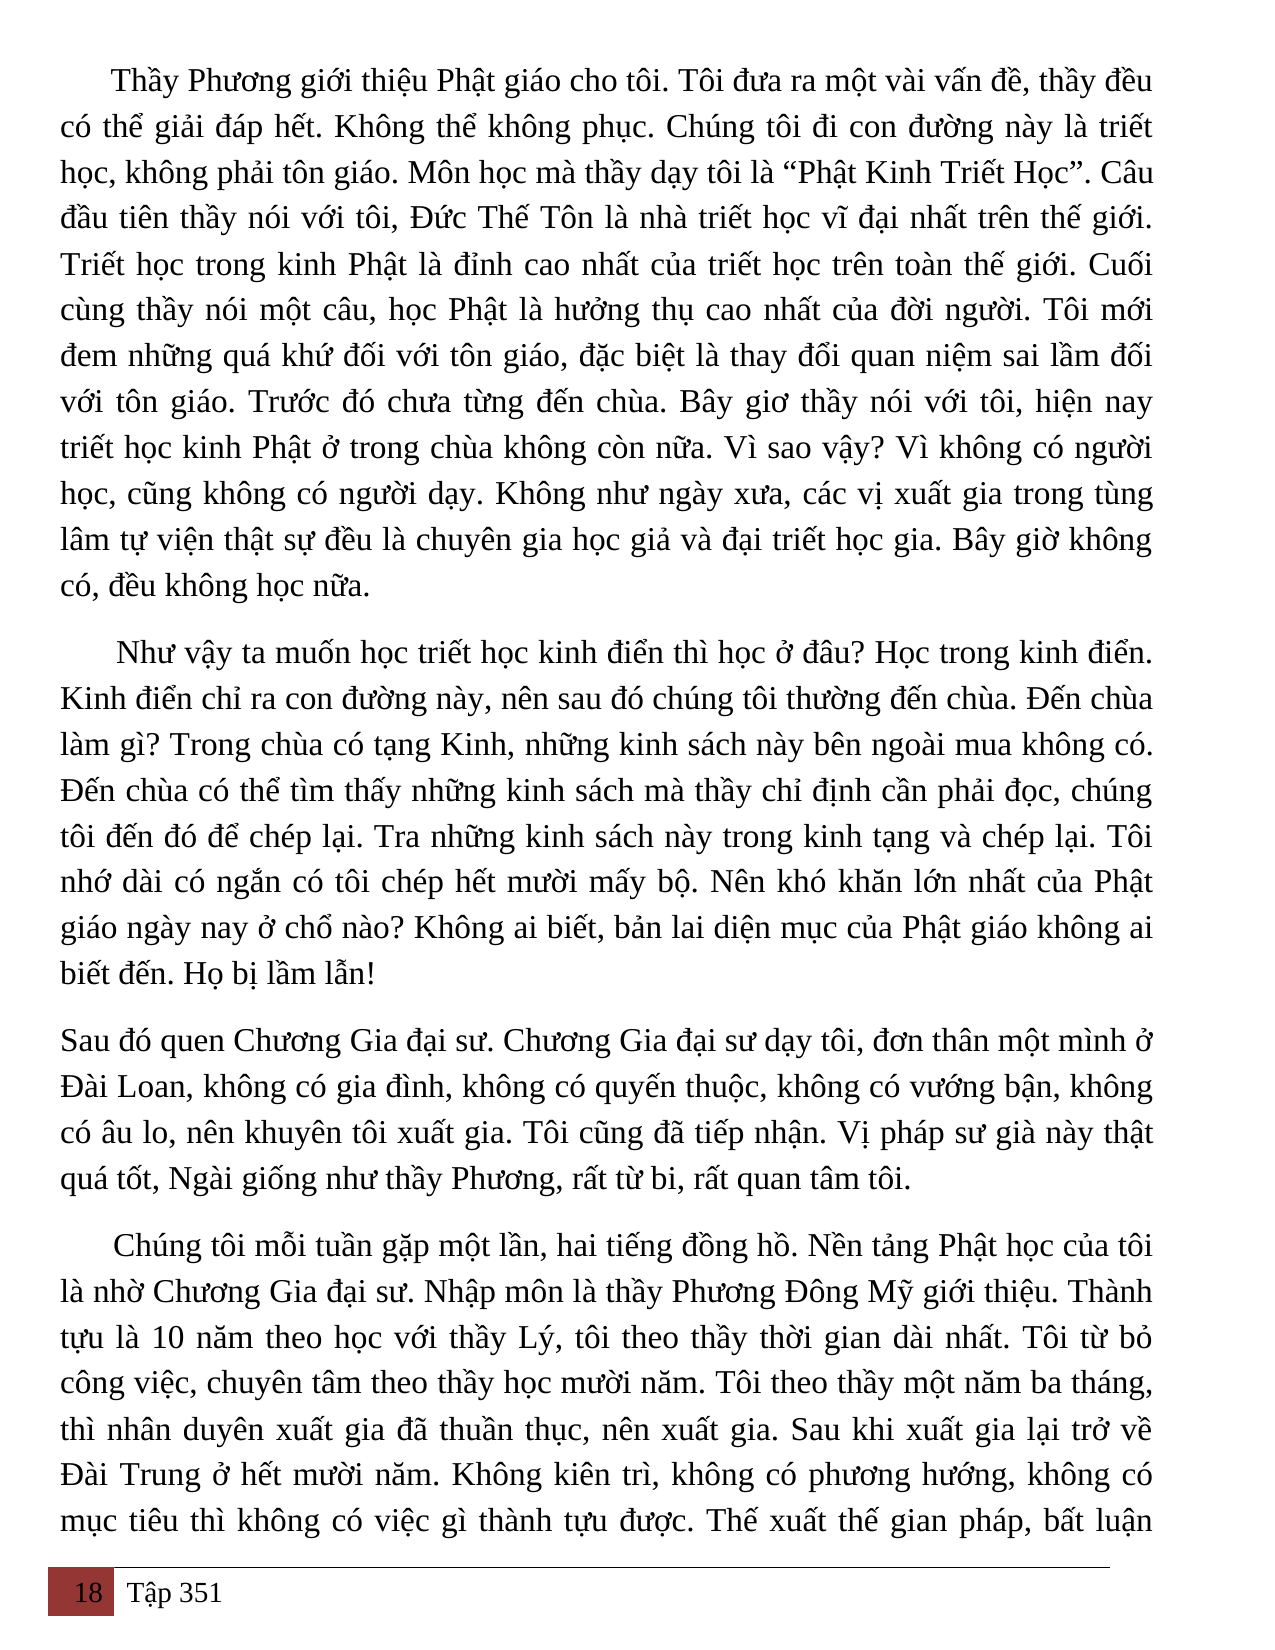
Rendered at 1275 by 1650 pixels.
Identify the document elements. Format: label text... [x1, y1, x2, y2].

text Như vậy ta muốn học triết học kinh điển thì học ở đâu? Học trong kinh điển. Kinh điển chỉ ra con đường này, nên sau đó chúng tôi thường đến chùa. Đến chùa làm gì? Trong chùa có tạng Kinh, những kinh sách này bên ngoài mua không có. Đến chùa có thể tìm thấy những kinh sách mà thầy chỉ định cần phải đọc, chúng tôi đến đó để chép lại. Tra những kinh sách này trong kinh tạng và chép lại. Tôi nhớ dài có ngắn có tôi chép hết mười mấy bộ. Nên khó khăn lớn nhất của Phật giáo ngày nay ở chổ nào? Không ai biết, bản lai diện mục của Phật giáo không ai biết đến. Họ bị lầm lẫn! [60, 632, 1155, 992]
text Thầy Phương giới thiệu Phật giáo cho tôi. Tôi đưa ra một vài vấn đề, thầy đều có thể giải đáp hết. Không thể không phục. Chúng tôi đi con đường này là triết học, không phải tôn giáo. Môn học mà thầy dạy tôi là “Phật Kinh Triết Học”. Câu đầu tiên thầy nói với tôi, Đức Thế Tôn là nhà triết học vĩ đại nhất trên thế giới. Triết học trong kinh Phật là đỉnh cao nhất của triết học trên toàn thế giới. Cuối cùng thầy nói một câu, học Phật là hưởng thụ cao nhất của đời người. Tôi mới đem những quá khứ đối với tôn giáo, đặc biệt là thay đổi quan niệm sai lầm đối với tôn giáo. Trước đó chưa từng đến chùa. Bây giơ thầy nói với tôi, hiện nay triết học kinh Phật ở trong chùa không còn nữa. Vì sao vậy? Vì không có người học, cũng không có người dạy. Không như ngày xưa, các vị xuất gia trong tùng lâm tự viện thật sự đều là chuyên gia học giả và đại triết học gia. Bây giờ không có, đều không học nữa. [60, 60, 1155, 604]
text Sau đó quen Chương Gia đại sư. Chương Gia đại sư dạy tôi, đơn thân một mình ở Đài Loan, không có gia đình, không có quyến thuộc, không có vướng bận, không có âu lo, nên khuyên tôi xuất gia. Tôi cũng đã tiếp nhận. Vị pháp sư già này thật quá tốt, Ngài giống như thầy Phương, rất từ bi, rất quan tâm tôi. [60, 1020, 1155, 1197]
